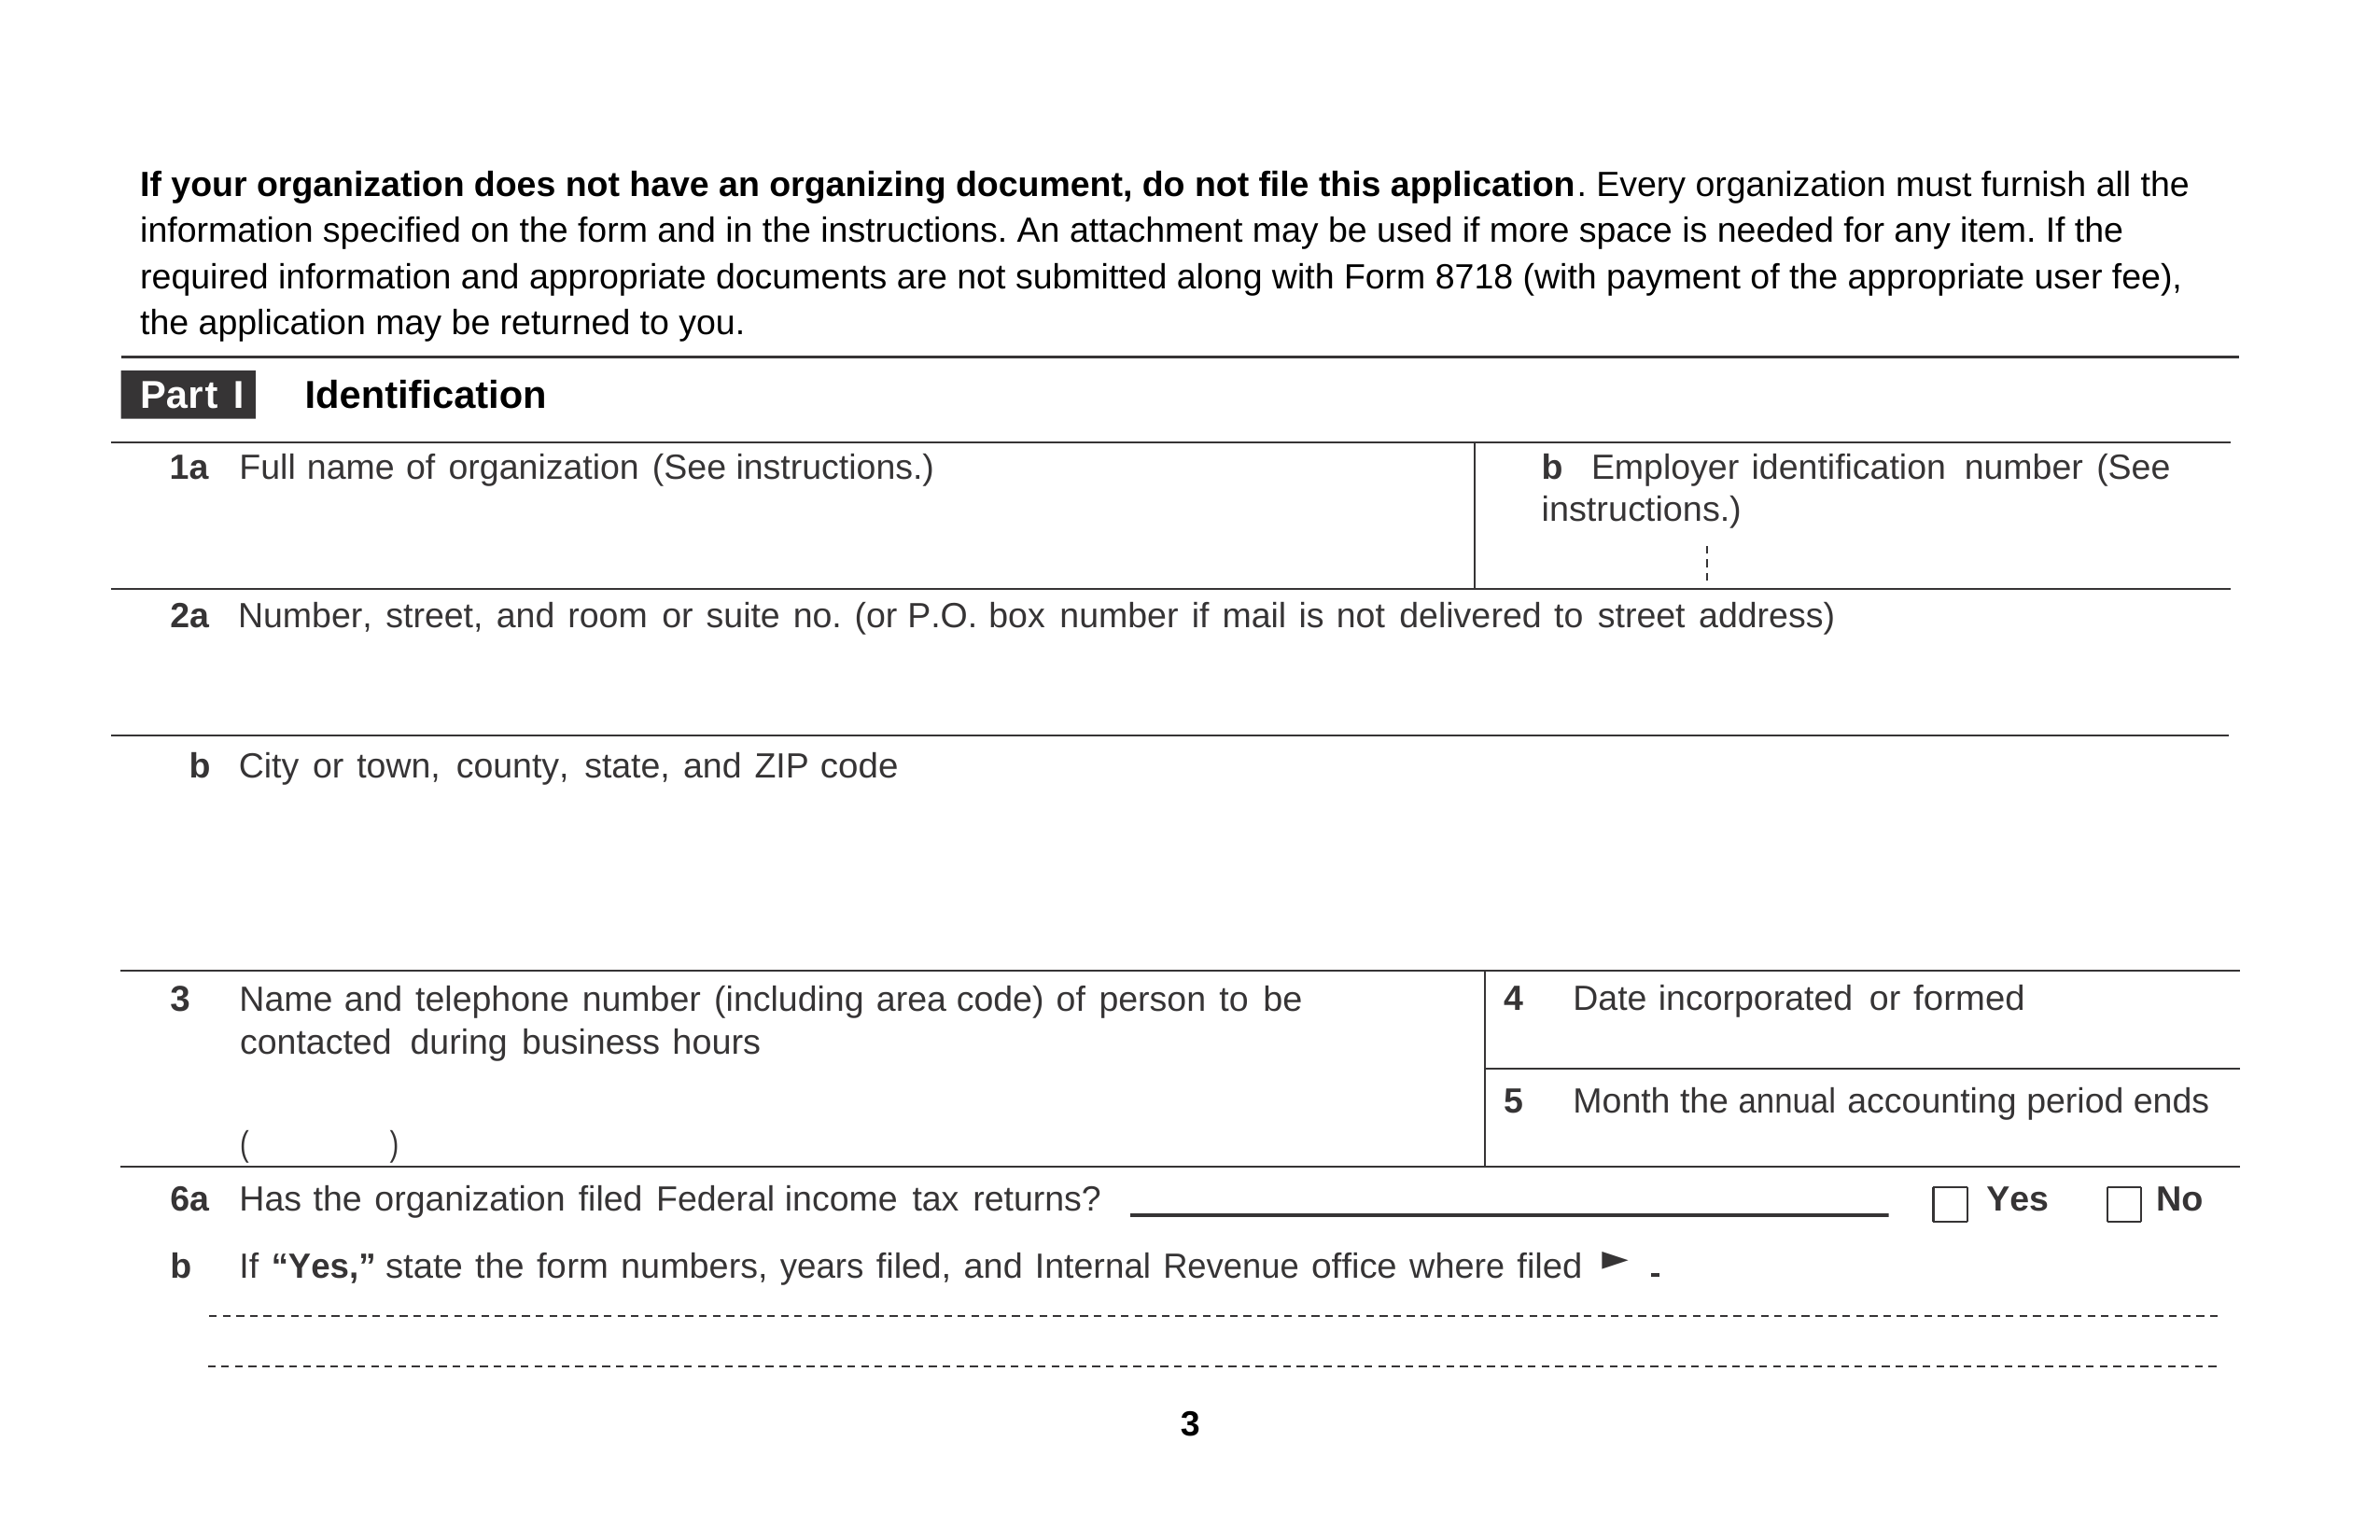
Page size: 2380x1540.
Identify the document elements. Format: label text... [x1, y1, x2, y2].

text b City or town, county, state, and ZIP code [189, 744, 2240, 783]
text b If “Yes,” state the form numbers, years filed, and Internal Revenue office where filed ► [170, 1241, 2231, 1287]
text 1a Full name of organization (See instructions.) b Employer identification number (See instructions.) [169, 446, 2173, 529]
text 4 Date incorporated or formed [1504, 977, 2240, 1018]
text If your organization does not have an organizing document, do not file this application. Every organization must furnish all the information specified on the form and in the instructions. An attachment may be used if more space is needed for any item. If the required information and appropriate documents are not submitted along with Form 8718 (with payment of the appropriate user fee), the application may be returned to you. [140, 163, 2240, 343]
text Part I Identification [140, 371, 2240, 416]
text 3 Name and telephone number (including area code) of person to be contacted during business hours [170, 977, 1304, 1061]
text 5 Month the annual accounting period ends [1504, 1080, 2240, 1120]
text 6a Has the organization filed Federal income tax returns? Yes No [170, 1184, 2231, 1218]
text 2a Number, street, and room or suite no. (or P.O. box number if mail is not delivered to street address) [170, 595, 2240, 636]
text ( ) [240, 1122, 1298, 1161]
